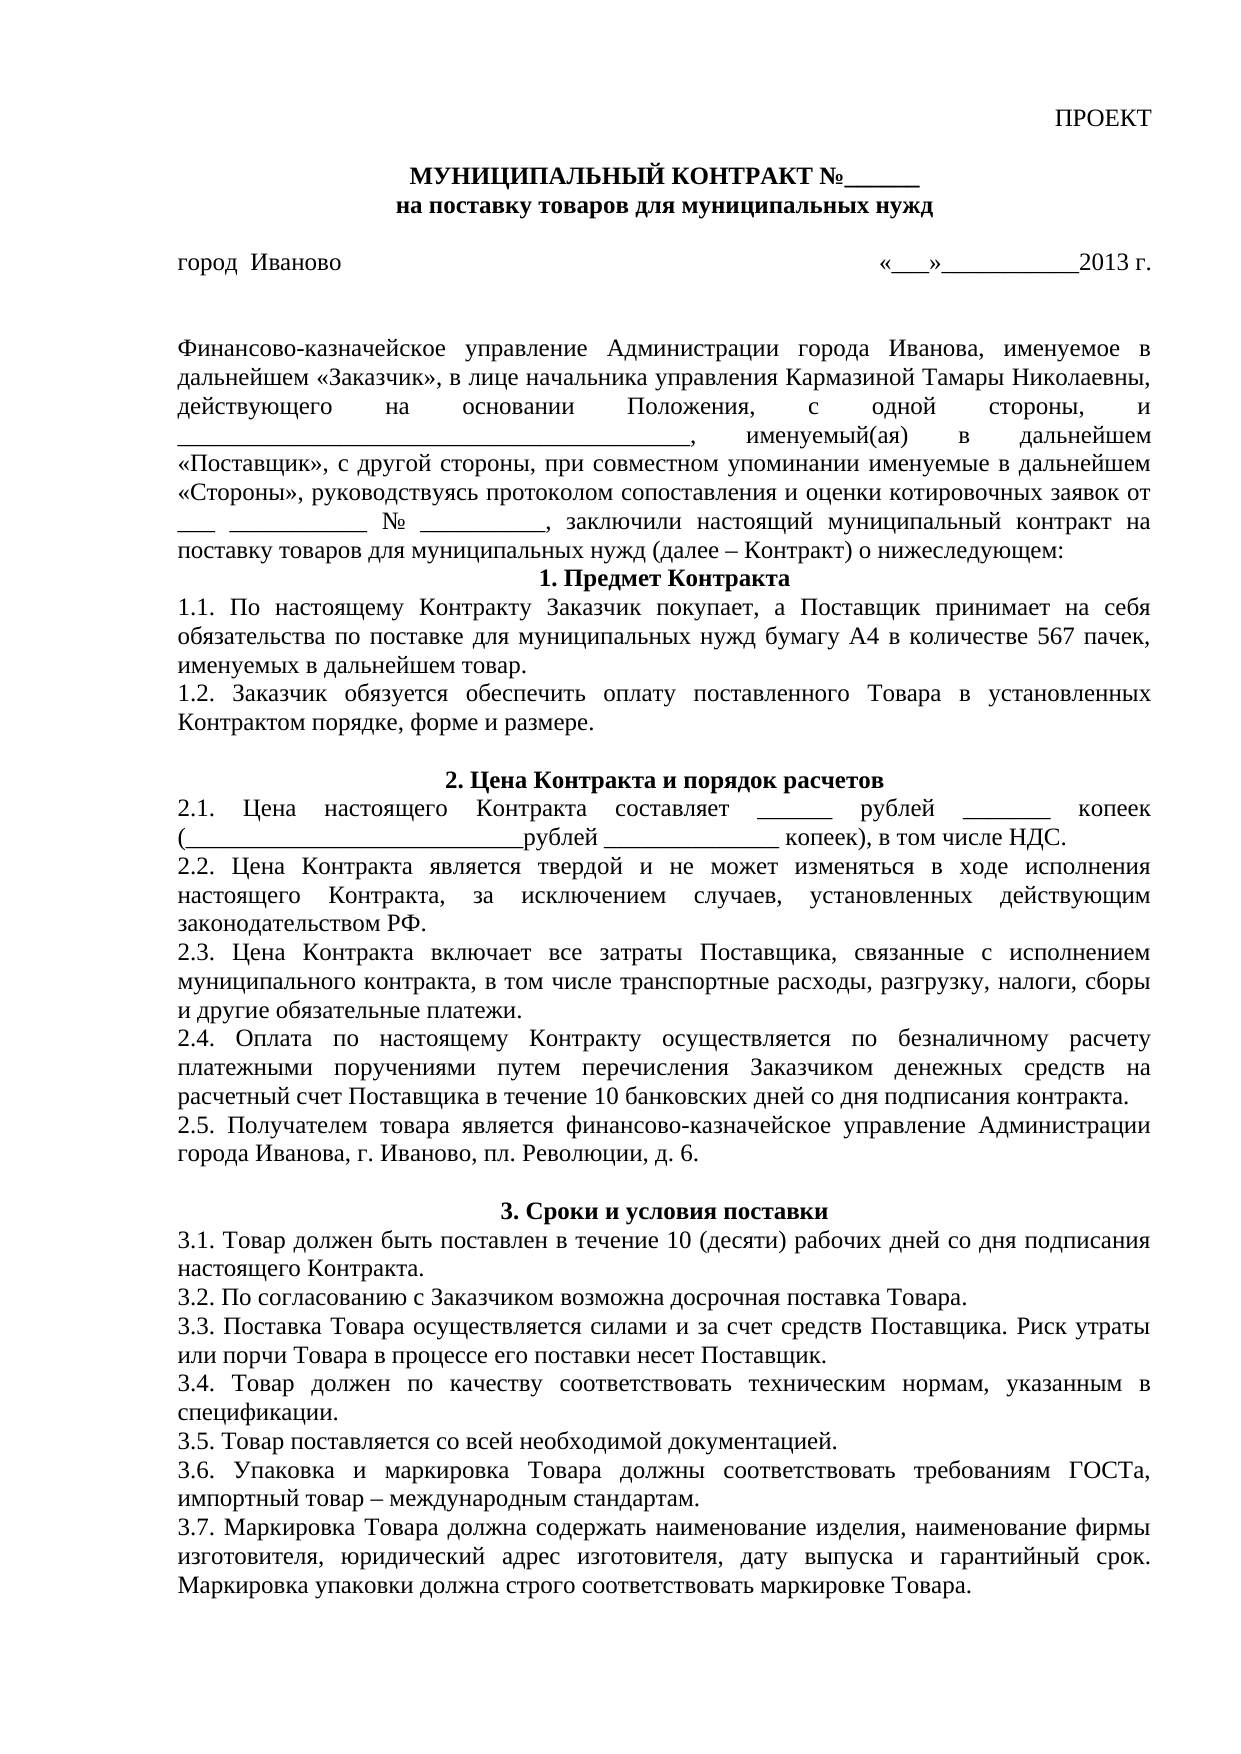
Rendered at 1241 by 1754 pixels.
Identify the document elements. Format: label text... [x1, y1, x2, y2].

text Финансово-казначейское управление Администрации города Иванова, именуемое в дальнейшем «Заказчик», в лице начальника управления Кармазиной Тамары Николаевны, действующего на основании Положения, с одной стороны, и _________________________________________, именуемый(ая) в дальнейшем «Поставщик», с другой стороны, при совместном упоминании именуемые в дальнейшем «Стороны», руководствуясь протоколом сопоставления и оценки котировочных заявок от ___ ___________ № __________, заключили настоящий муниципальный контракт на поставку товаров для муниципальных нужд (далее – Контракт) о нижеследующем: [177, 333, 1152, 563]
text 2.4. Оплата по настоящему Контракту осуществляется по безналичному расчету платежными поручениями путем перечисления Заказчиком денежных средств на расчетный счет Поставщика в течение 10 банковских дней со дня подписания контракта. [177, 1023, 1152, 1110]
text 2.2. Цена Контракта является твердой и не может изменяться в ходе исполнения настоящего Контракта, за исключением случаев, установленных действующим законодательством РФ. [177, 851, 1152, 937]
text 1.1. По настоящему Контракту Заказчик покупает, а Поставщик принимает на себя обязательства по поставке для муниципальных нужд бумагу А4 в количестве 567 пачек, именуемых в дальнейшем товар. [177, 592, 1152, 678]
text 3.2. По согласованию с Заказчиком возможна досрочная поставка Товара. [177, 1282, 1152, 1311]
text 3.6. Упаковка и маркировка Товара должны соответствовать требованиям ГОСТа, импортный товар – международным стандартам. [177, 1455, 1152, 1512]
text 3. Сроки и условия поставки [177, 1196, 1152, 1225]
text 2.3. Цена Контракта включает все затраты Поставщика, связанные с исполнением муниципального контракта, в том числе транспортные расходы, разгрузку, налоги, сборы и другие обязательные платежи. [177, 937, 1152, 1023]
text 3.4. Товар должен по качеству соответствовать техническим нормам, указанным в спецификации. [177, 1368, 1152, 1426]
text 1. Предмет Контракта [177, 563, 1152, 592]
text 2. Цена Контракта и порядок расчетов [177, 765, 1152, 793]
text ПРОЕКТ [177, 103, 1152, 132]
text 2.1. Цена настоящего Контракта составляет ______ рублей _______ копеек (___________________________рублей ______________ копеек), в том числе НДС. [177, 793, 1152, 851]
text 3.5. Товар поставляется со всей необходимой документацией. [177, 1426, 1152, 1455]
text 2.5. Получателем товара является финансово-казначейское управление Администрации города Иванова, г. Иваново, пл. Революции, д. 6. [177, 1110, 1152, 1167]
text город Иваново «___»___________2013 г. [177, 247, 1152, 276]
text 1.2. Заказчик обязуется обеспечить оплату поставленного Товара в установленных Контрактом порядке, форме и размере. [177, 678, 1152, 736]
text 3.7. Маркировка Товара должна содержать наименование изделия, наименование фирмы изготовителя, юридический адрес изготовителя, дату выпуска и гарантийный срок. Маркировка упаковки должна строго соответствовать маркировке Товара. [177, 1512, 1152, 1598]
title МУНИЦИПАЛЬНЫЙ КОНТРАКТ №______ [177, 161, 1152, 190]
title на поставку товаров для муниципальных нужд [177, 190, 1152, 218]
text 3.3. Поставка Товара осуществляется силами и за счет средств Поставщика. Риск утраты или порчи Товара в процессе его поставки несет Поставщик. [177, 1311, 1152, 1368]
text 3.1. Товар должен быть поставлен в течение 10 (десяти) рабочих дней со дня подписания настоящего Контракта. [177, 1225, 1152, 1282]
